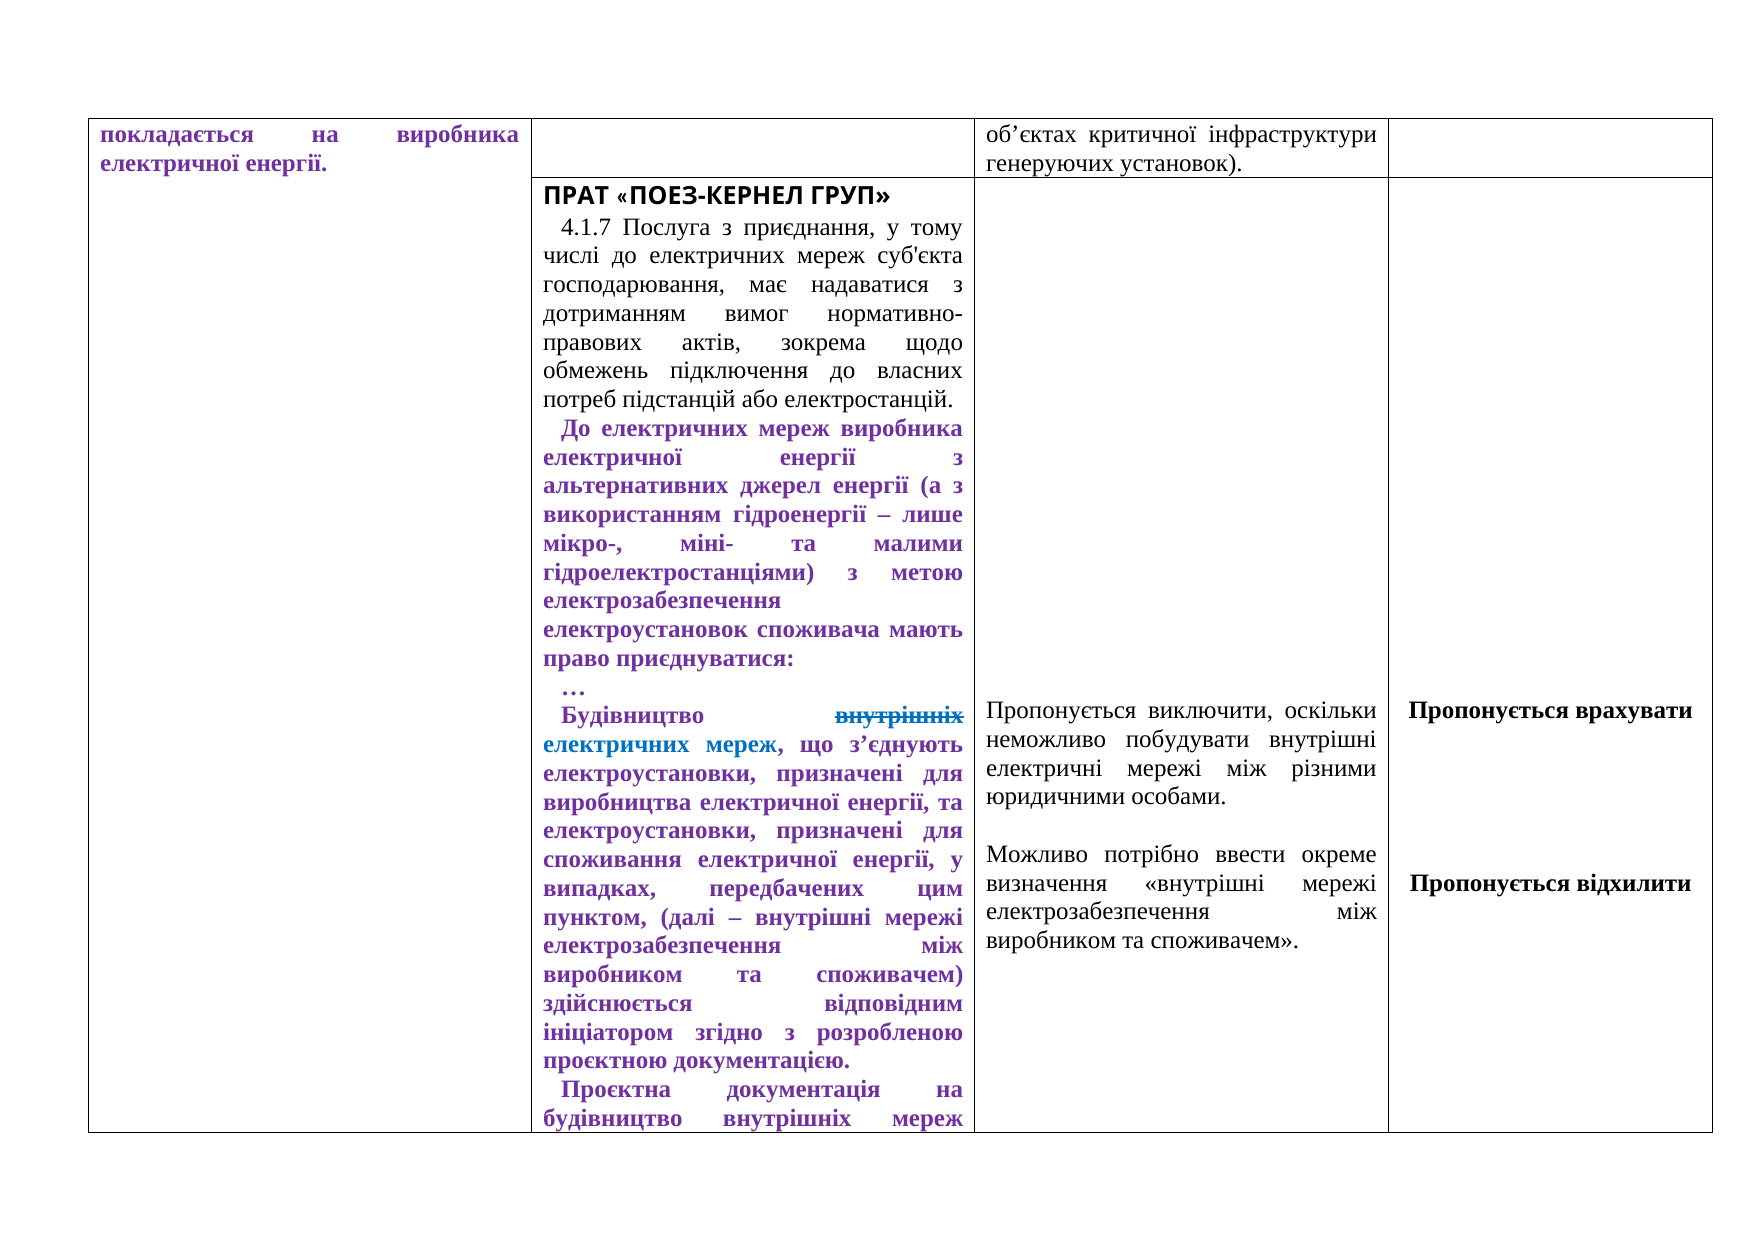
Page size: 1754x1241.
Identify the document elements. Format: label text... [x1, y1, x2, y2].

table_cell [532, 119, 974, 177]
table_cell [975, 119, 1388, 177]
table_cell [1389, 178, 1712, 1132]
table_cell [1389, 119, 1712, 177]
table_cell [975, 178, 1388, 1132]
